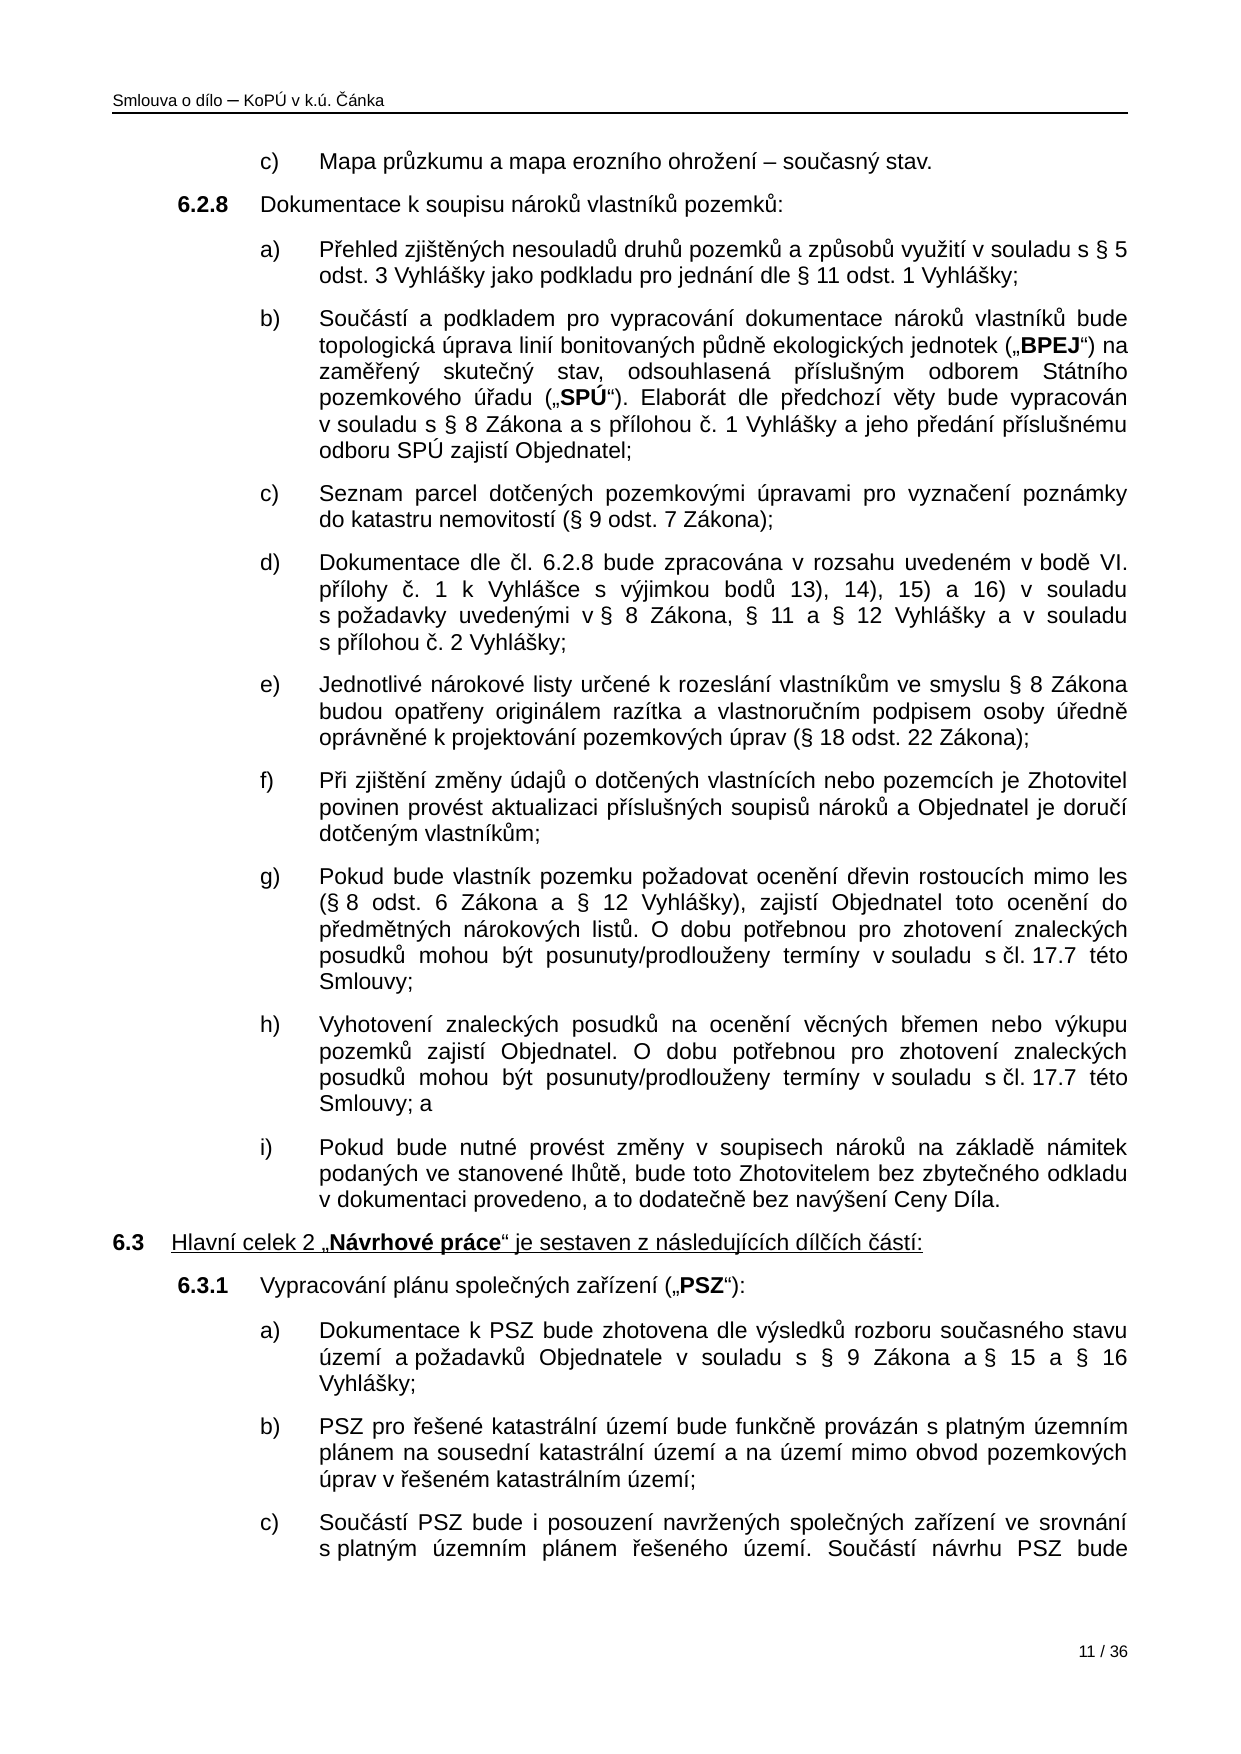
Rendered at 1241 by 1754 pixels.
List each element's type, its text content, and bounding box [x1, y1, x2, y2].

list Součástí a podkladem pro vypracování dokumentace nároků vlastníků bude topologická úprava linií bonitovaných půdně ekologických jednotek („BPEJ“) na zaměřený skutečný stav, odsouhlasená příslušným odborem Státního pozemkového úřadu („SPÚ“). Elaborát dle předchozí věty bude vypracován v souladu s § 8 Zákona a s přílohou č. 1 Vyhlášky a jeho předání příslušnému odboru SPÚ zajistí Objednatel; [260, 305, 1128, 463]
list PSZ pro řešené katastrální území bude funkčně provázán s platným územním plánem na sousední katastrální území a na území mimo obvod pozemkových úprav v řešeném katastrálním území; [260, 1413, 1128, 1492]
text Dokumentace k soupisu nároků vlastníků pozemků: [177, 191, 1128, 217]
list Pokud bude vlastník pozemku požadovat ocenění dřevin rostoucích mimo les (§ 8 odst. 6 Zákona a § 12 Vyhlášky), zajistí Objednatel toto ocenění do předmětných nárokových listů. O dobu potřebnou pro zhotovení znaleckých posudků mohou být posunuty/prodlouženy termíny v souladu s čl. 17.7 této Smlouvy; [260, 863, 1128, 995]
list Pokud bude nutné provést změny v soupisech nároků na základě námitek podaných ve stanovené lhůtě, bude toto Zhotovitelem bez zbytečného odkladu v dokumentaci provedeno, a to dodatečně bez navýšení Ceny Díla. [260, 1133, 1128, 1212]
list Mapa průzkumu a mapa erozního ohrožení – současný stav. [260, 148, 1128, 174]
text Hlavní celek 2 „Návrhové práce“ je sestaven z následujících dílčích částí: [112, 1229, 1128, 1256]
list Vyhotovení znaleckých posudků na ocenění věcných břemen nebo výkupu pozemků zajistí Objednatel. O dobu potřebnou pro zhotovení znaleckých posudků mohou být posunuty/prodlouženy termíny v souladu s čl. 17.7 této Smlouvy; a [260, 1011, 1128, 1117]
text Vypracování plánu společných zařízení („PSZ“): [177, 1272, 1128, 1298]
list Dokumentace dle čl. 6.2.8 bude zpracována v rozsahu uvedeném v bodě VI. přílohy č. 1 k Vyhlášce s výjimkou bodů 13), 14), 15) a 16) v souladu s požadavky uvedenými v § 8 Zákona, § 11 a § 12 Vyhlášky a v souladu s přílohou č. 2 Vyhlášky; [260, 549, 1128, 655]
list Dokumentace k PSZ bude zhotovena dle výsledků rozboru současného stavu území a požadavků Objednatele v souladu s § 9 Zákona a § 15 a § 16 Vyhlášky; [260, 1317, 1128, 1396]
list Přehled zjištěných nesouladů druhů pozemků a způsobů využití v souladu s § 5 odst. 3 Vyhlášky jako podkladu pro jednání dle § 11 odst. 1 Vyhlášky; [260, 236, 1128, 288]
list Při zjištění změny údajů o dotčených vlastnících nebo pozemcích je Zhotovitel povinen provést aktualizaci příslušných soupisů nároků a Objednatel je doručí dotčeným vlastníkům; [260, 767, 1128, 846]
list Jednotlivé nárokové listy určené k rozeslání vlastníkům ve smyslu § 8 Zákona budou opatřeny originálem razítka a vlastnoručním podpisem osoby úředně oprávněné k projektování pozemkových úprav (§ 18 odst. 22 Zákona); [260, 671, 1128, 751]
list Seznam parcel dotčených pozemkovými úpravami pro vyznačení poznámky do katastru nemovitostí (§ 9 odst. 7 Zákona); [260, 480, 1128, 533]
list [260, 1509, 1128, 1561]
